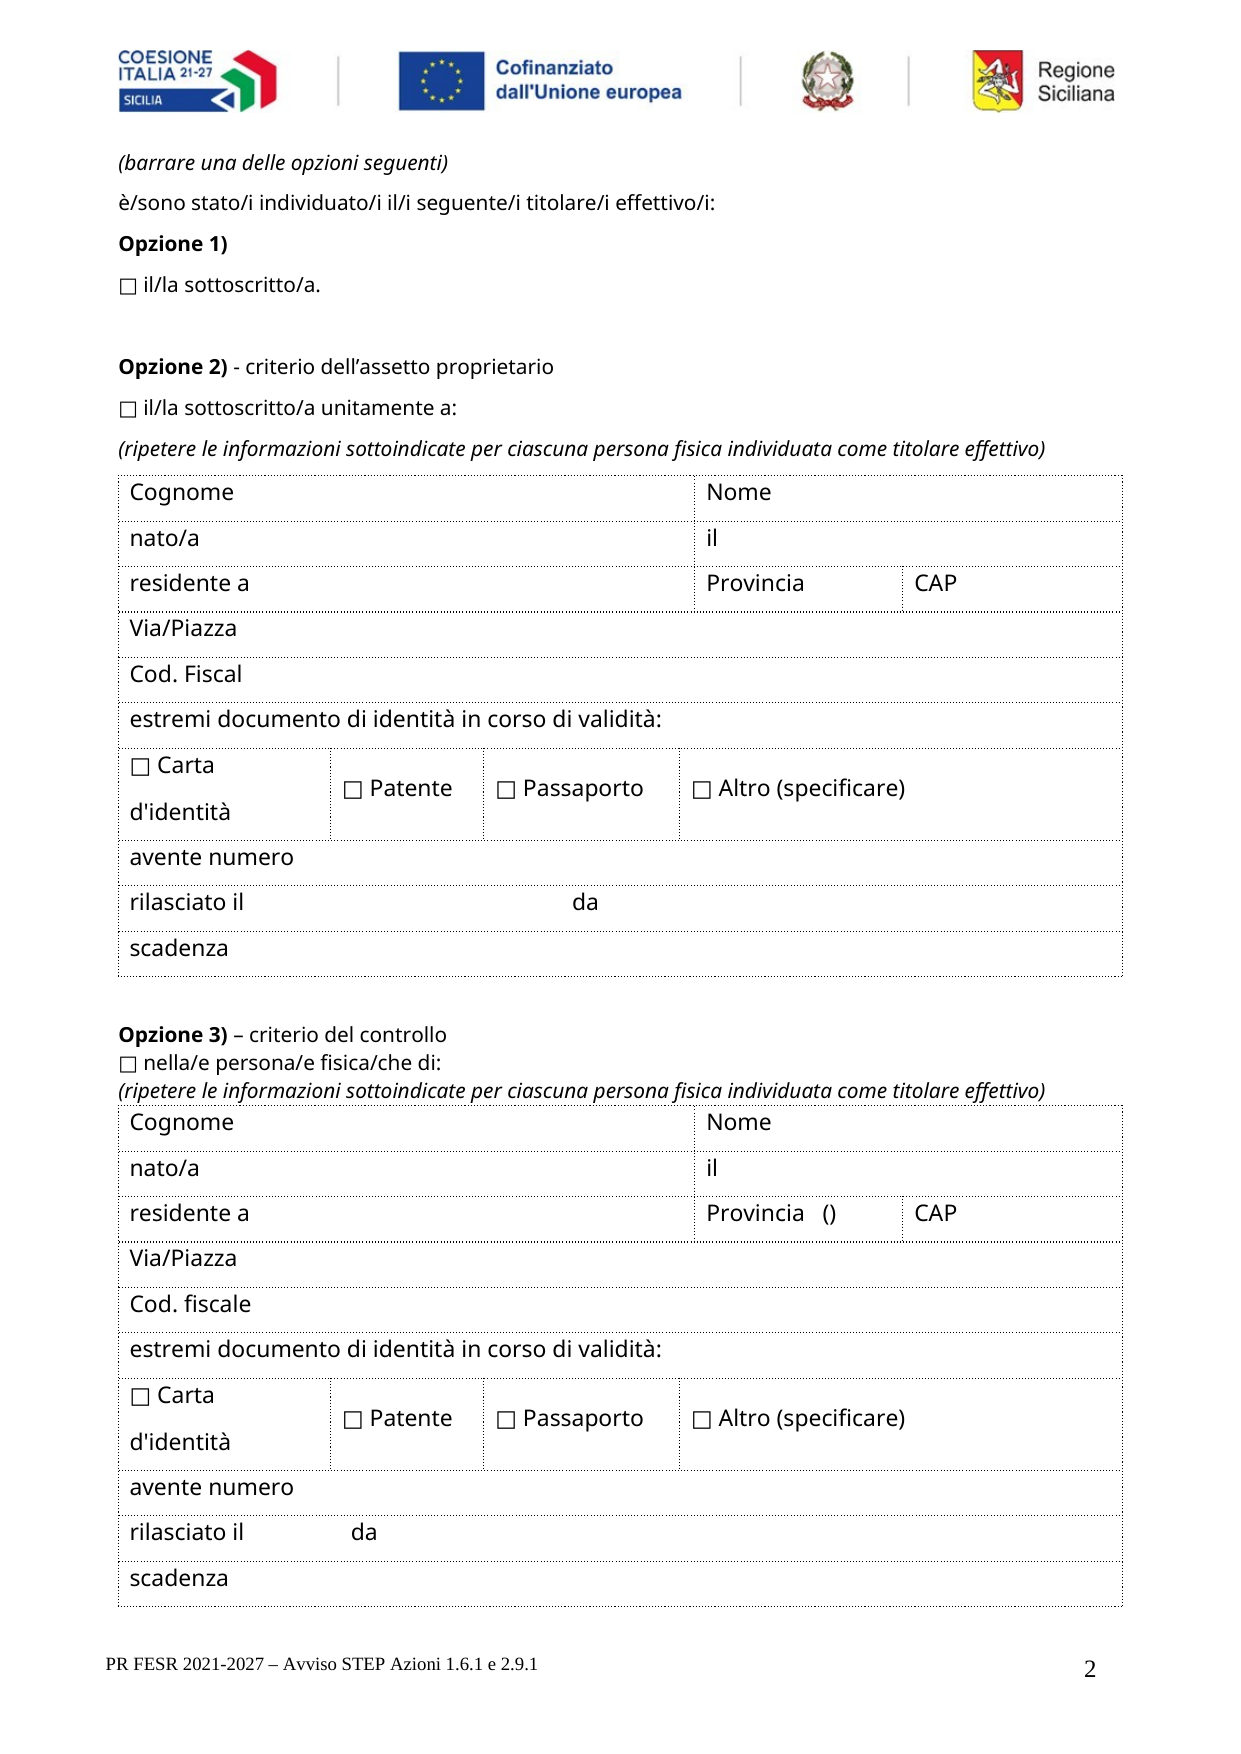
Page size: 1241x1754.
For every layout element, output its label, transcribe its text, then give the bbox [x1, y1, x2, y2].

table_cell scadenza [118, 1561, 1122, 1606]
table_cell □ Passaporto [484, 1378, 679, 1470]
table_cell estremi documento di identità in corso di validità: [118, 702, 1122, 748]
table_cell residente a [118, 566, 695, 611]
table_cell il [695, 521, 1122, 566]
table_cell □ Carta d'identità [118, 1378, 331, 1470]
table_cell □ Patente [331, 1378, 484, 1470]
text Opzione 1) [118, 229, 1122, 258]
table_cell nato/a [118, 1151, 695, 1196]
table_cell Provincia () [695, 1196, 903, 1241]
table_cell rilasciato il da [118, 885, 1122, 931]
table_cell residente a [118, 1196, 695, 1241]
table_cell avente numero [118, 1470, 1122, 1515]
picture [118, 50, 1115, 113]
table_cell il [695, 1151, 1122, 1196]
table_cell Via/Piazza [118, 1241, 1122, 1287]
table_cell avente numero [118, 840, 1122, 885]
table_cell Provincia [695, 566, 903, 611]
text Opzione 2) - criterio dell’assetto proprietario [118, 352, 1122, 381]
table_cell estremi documento di identità in corso di validità: [118, 1332, 1122, 1378]
table_cell rilasciato il da [118, 1515, 1122, 1561]
text (ripetere le informazioni sottoindicate per ciascuna persona fisica individuata come titolare effettivo) [118, 434, 1122, 463]
table_header Cognome [118, 475, 695, 521]
text (barrare una delle opzioni seguenti) [118, 148, 1122, 176]
text (ripetere le informazioni sottoindicate per ciascuna persona fisica individuata come titolare effettivo) [118, 1077, 1122, 1105]
table_cell □ Passaporto [484, 748, 679, 840]
table_cell scadenza [118, 931, 1122, 976]
table_header Cognome [118, 1105, 695, 1151]
table_cell □ Altro (specificare) [680, 1378, 1122, 1470]
table_cell nato/a [118, 521, 695, 566]
table_cell □ Patente [331, 748, 484, 840]
table_cell □ Altro (specificare) [680, 748, 1122, 840]
text Opzione 3) – criterio del controllo [118, 1020, 1122, 1048]
table_cell Via/Piazza [118, 611, 1122, 657]
text □ nella/e persona/e fisica/che di: [118, 1048, 1122, 1077]
table_header Nome [695, 1105, 1122, 1151]
table_cell Cod. Fiscal [118, 657, 1122, 702]
text è/sono stato/i individuato/i il/i seguente/i titolare/i effettivo/i: [118, 188, 1122, 217]
text □ il/la sottoscritto/a. [118, 270, 1122, 299]
table_cell CAP [903, 1196, 1122, 1241]
text □ il/la sottoscritto/a unitamente a: [118, 393, 1122, 422]
table_header Nome [695, 475, 1122, 521]
table_cell Cod. fiscale [118, 1287, 1122, 1332]
table_cell CAP [903, 566, 1122, 611]
table_cell □ Carta d'identità [118, 748, 331, 840]
